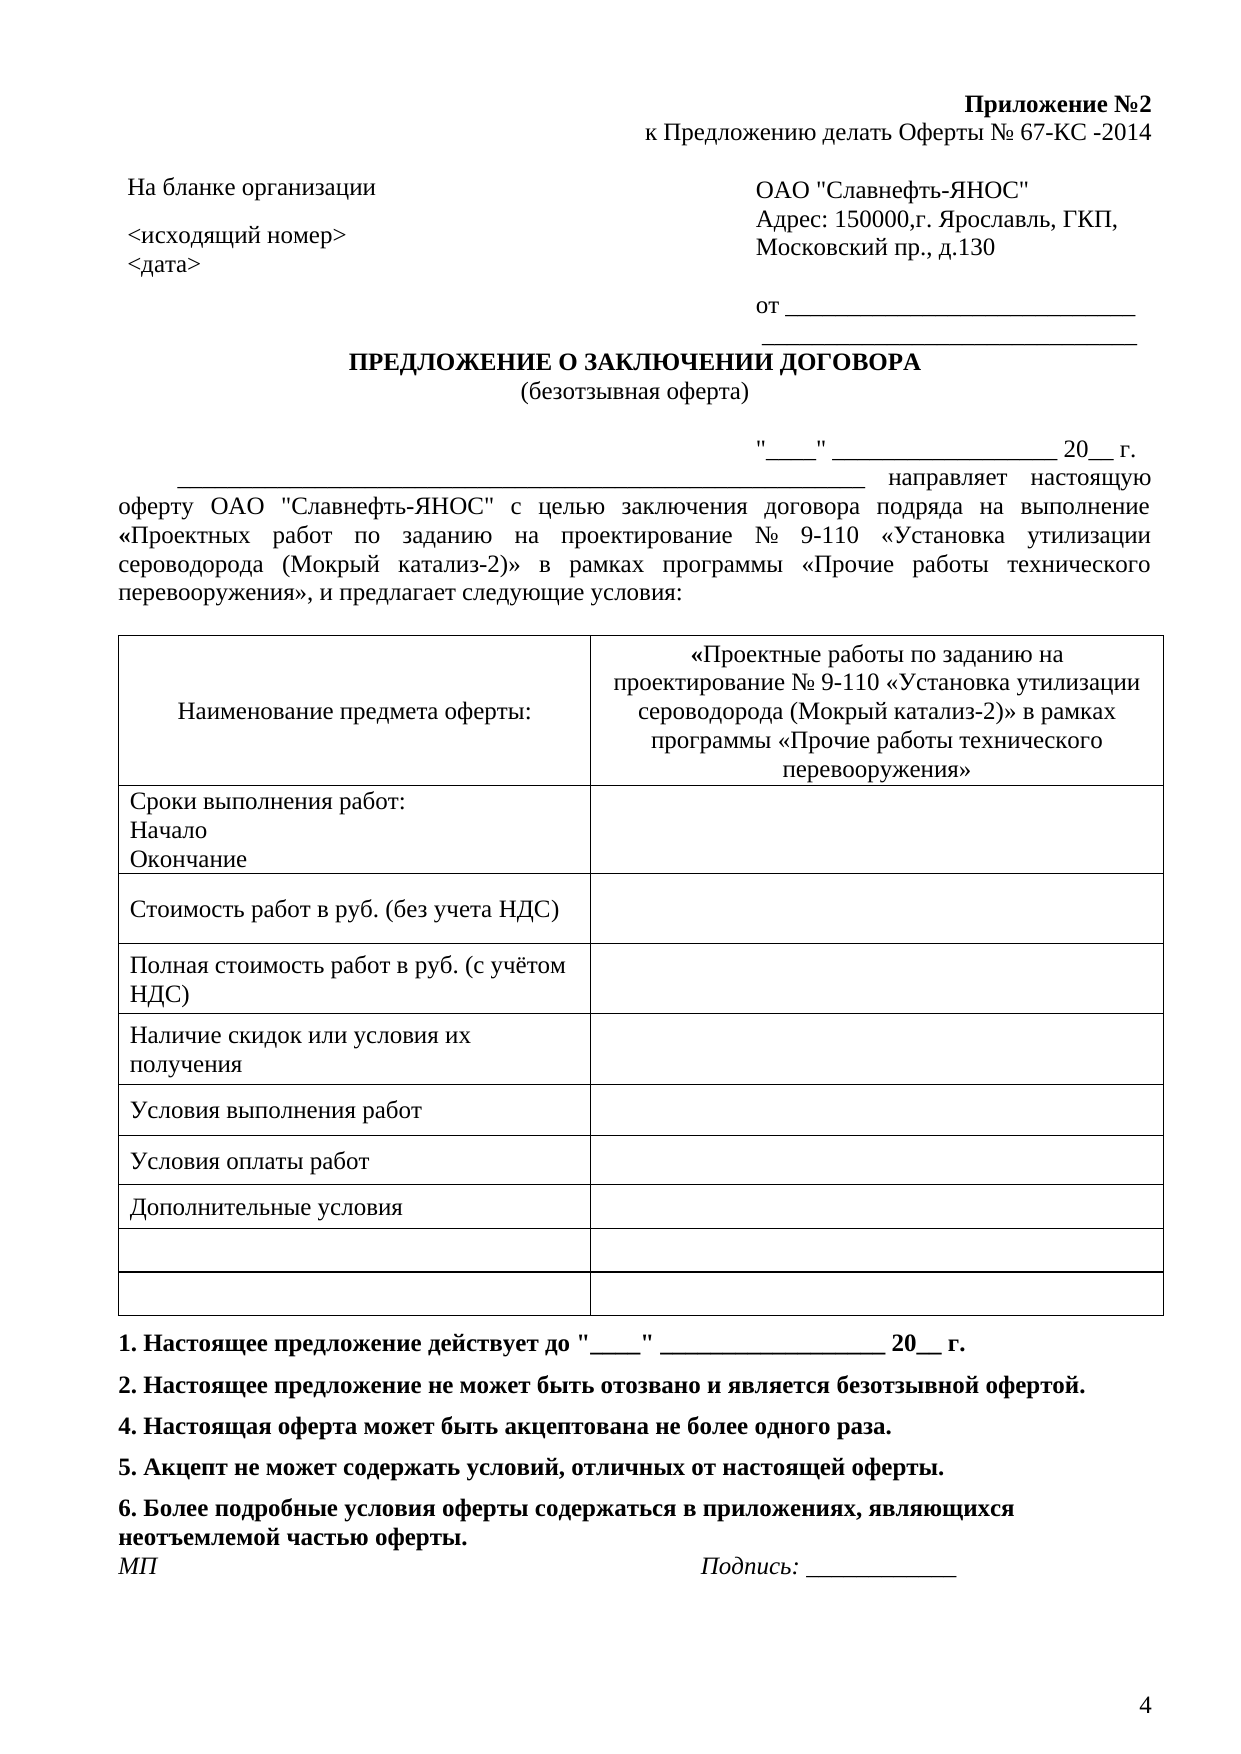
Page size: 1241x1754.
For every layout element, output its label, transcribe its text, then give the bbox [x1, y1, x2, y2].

text МП Подпись: ____________ [118, 1551, 1152, 1580]
table_cell Наличие скидок или условия их получения [119, 1014, 590, 1084]
text ______________________________ [756, 319, 1152, 347]
table_cell Стоимость работ в руб. (без учета НДС) [119, 874, 590, 943]
text (безотзывная оферта) [118, 376, 1152, 405]
table_cell [591, 786, 1163, 873]
table_cell [591, 944, 1163, 1013]
table_header Наименование предмета оферты: [119, 636, 590, 785]
table_cell Условия выполнения работ [119, 1085, 590, 1135]
text 1. Настоящее предложение действует до "____" __________________ 20__ г. [118, 1328, 1152, 1357]
text 6. Более подробные условия оферты содержаться в приложениях, являющихся неотъемлемой частью оферты. [118, 1493, 1152, 1551]
text Адрес: 150000,г. Ярославль, ГКП, Московский пр., д.130 [756, 204, 1152, 261]
text ПРЕДЛОЖЕНИЕ О ЗАКЛЮЧЕНИИ ДОГОВОРА [118, 347, 1152, 376]
table_cell [591, 1136, 1163, 1184]
table_cell Сроки выполнения работ: Начало Окончание [119, 786, 590, 873]
table_cell [591, 1014, 1163, 1084]
table_cell [119, 1273, 590, 1315]
table_cell [591, 1085, 1163, 1135]
table_cell Полная стоимость работ в руб. (с учётом НДС) [119, 944, 590, 1013]
text от ____________________________ [756, 290, 1152, 319]
table_cell Дополнительные условия [119, 1185, 590, 1228]
table_cell [591, 1273, 1163, 1315]
text 4. Настоящая оферта может быть акцептована не более одного раза. [118, 1411, 1152, 1440]
table_header «Проектные работы по заданию на проектирование № 9-110 «Установка утилизации сероводорода (Мокрый катализ-2)» в рамках программы «Прочие работы технического перевооружения» [591, 636, 1163, 785]
text ОАО "Славнефть-ЯНОС" [756, 175, 1152, 204]
text 2. Настоящее предложение не может быть отозвано и является безотзывной офертой. [118, 1370, 1152, 1398]
table_cell Условия оплаты работ [119, 1136, 590, 1184]
text _______________________________________________________ направляет настоящую оферту ОАО "Славнефть-ЯНОС" с целью заключения договора подряда на выполнение «Проектных работ по заданию на проектирование № 9-110 «Установка утилизации сероводорода (Мокрый катализ-2)» в рамках программы «Прочие работы технического перевооружения», и предлагает следующие условия: [118, 462, 1152, 606]
table_cell [591, 874, 1163, 943]
text Приложение №2 [340, 89, 1152, 117]
table_cell [591, 1185, 1163, 1228]
text 5. Акцепт не может содержать условий, отличных от настоящей оферты. [118, 1452, 1152, 1481]
text к Предложению делать Оферты № 67-КС -2014 [118, 117, 1152, 146]
table_cell [591, 1229, 1163, 1271]
table_cell [119, 1229, 590, 1271]
text "____" __________________ 20__ г. [756, 434, 1152, 462]
